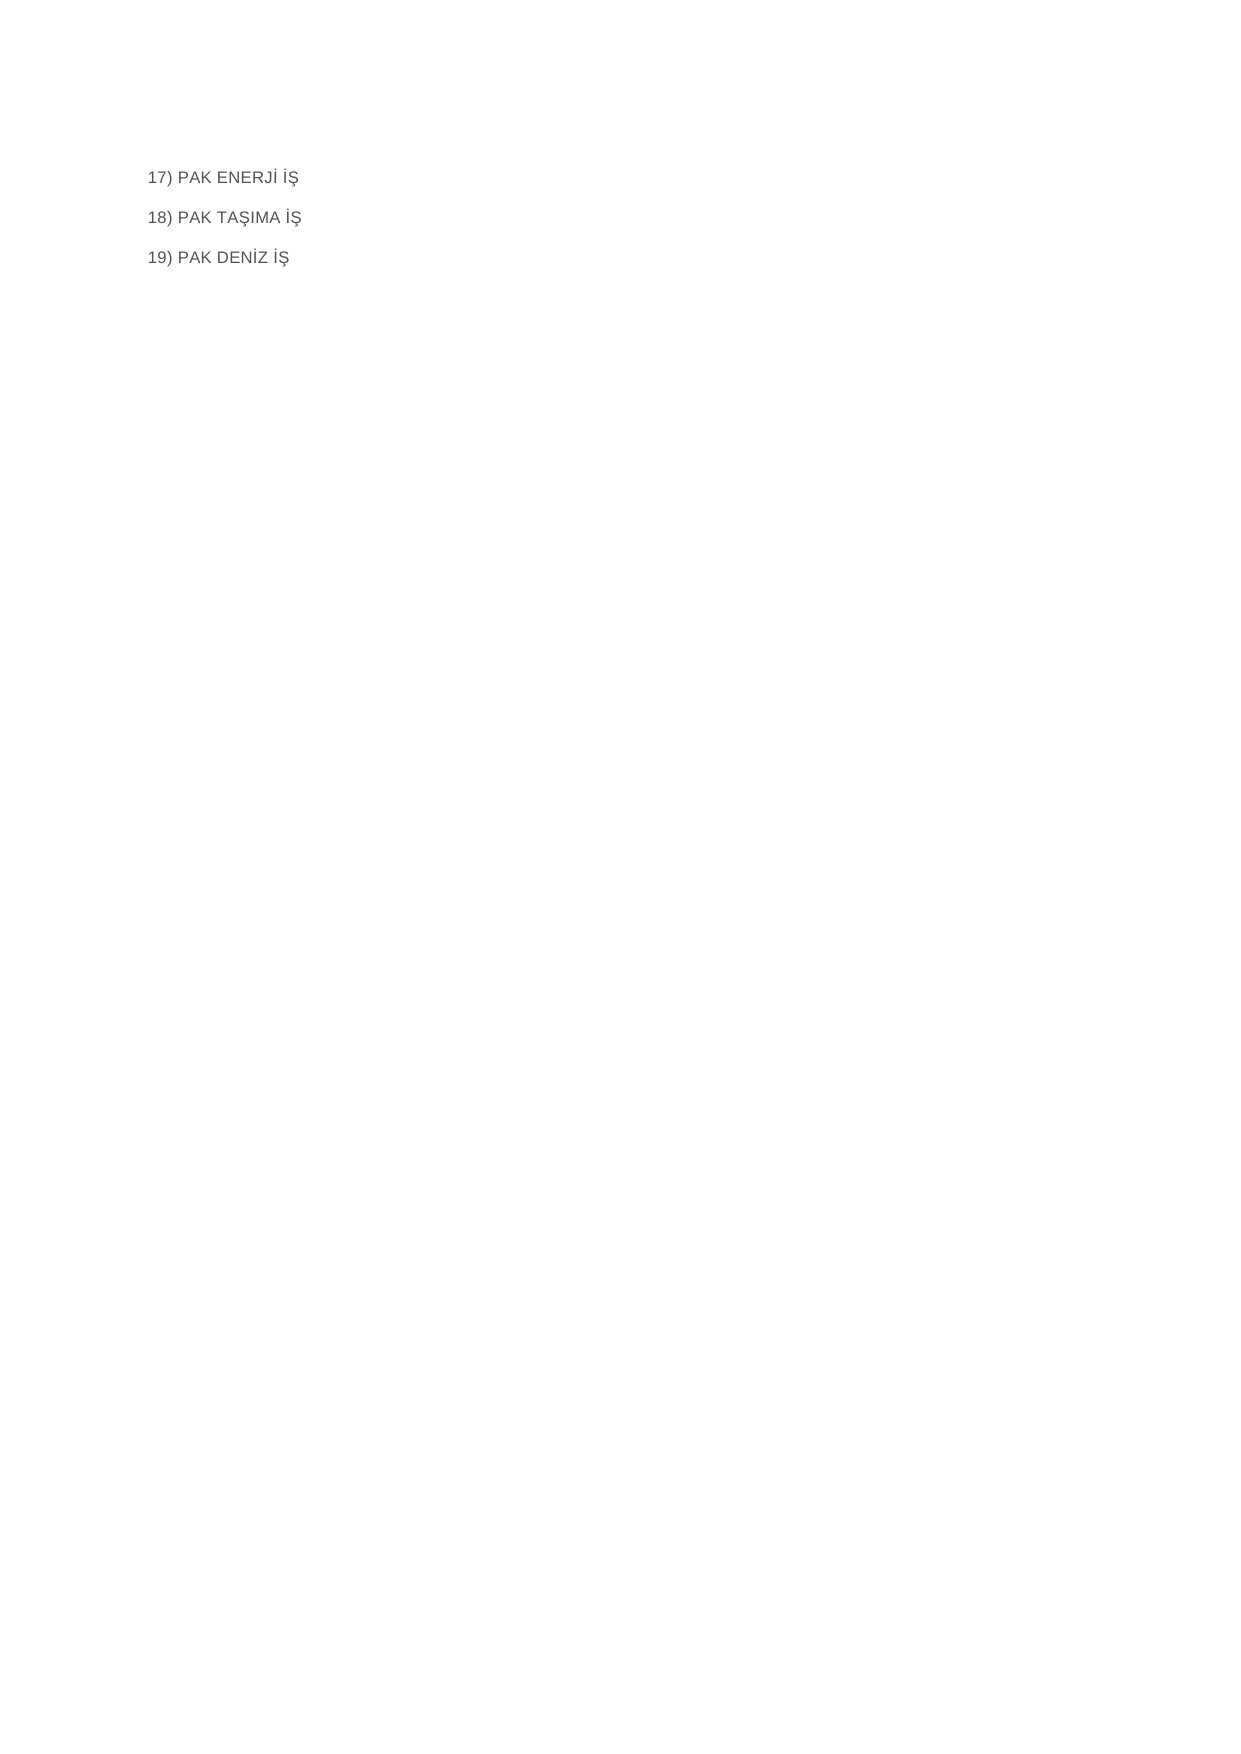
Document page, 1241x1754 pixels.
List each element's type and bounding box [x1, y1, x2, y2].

text [148, 148, 1093, 267]
